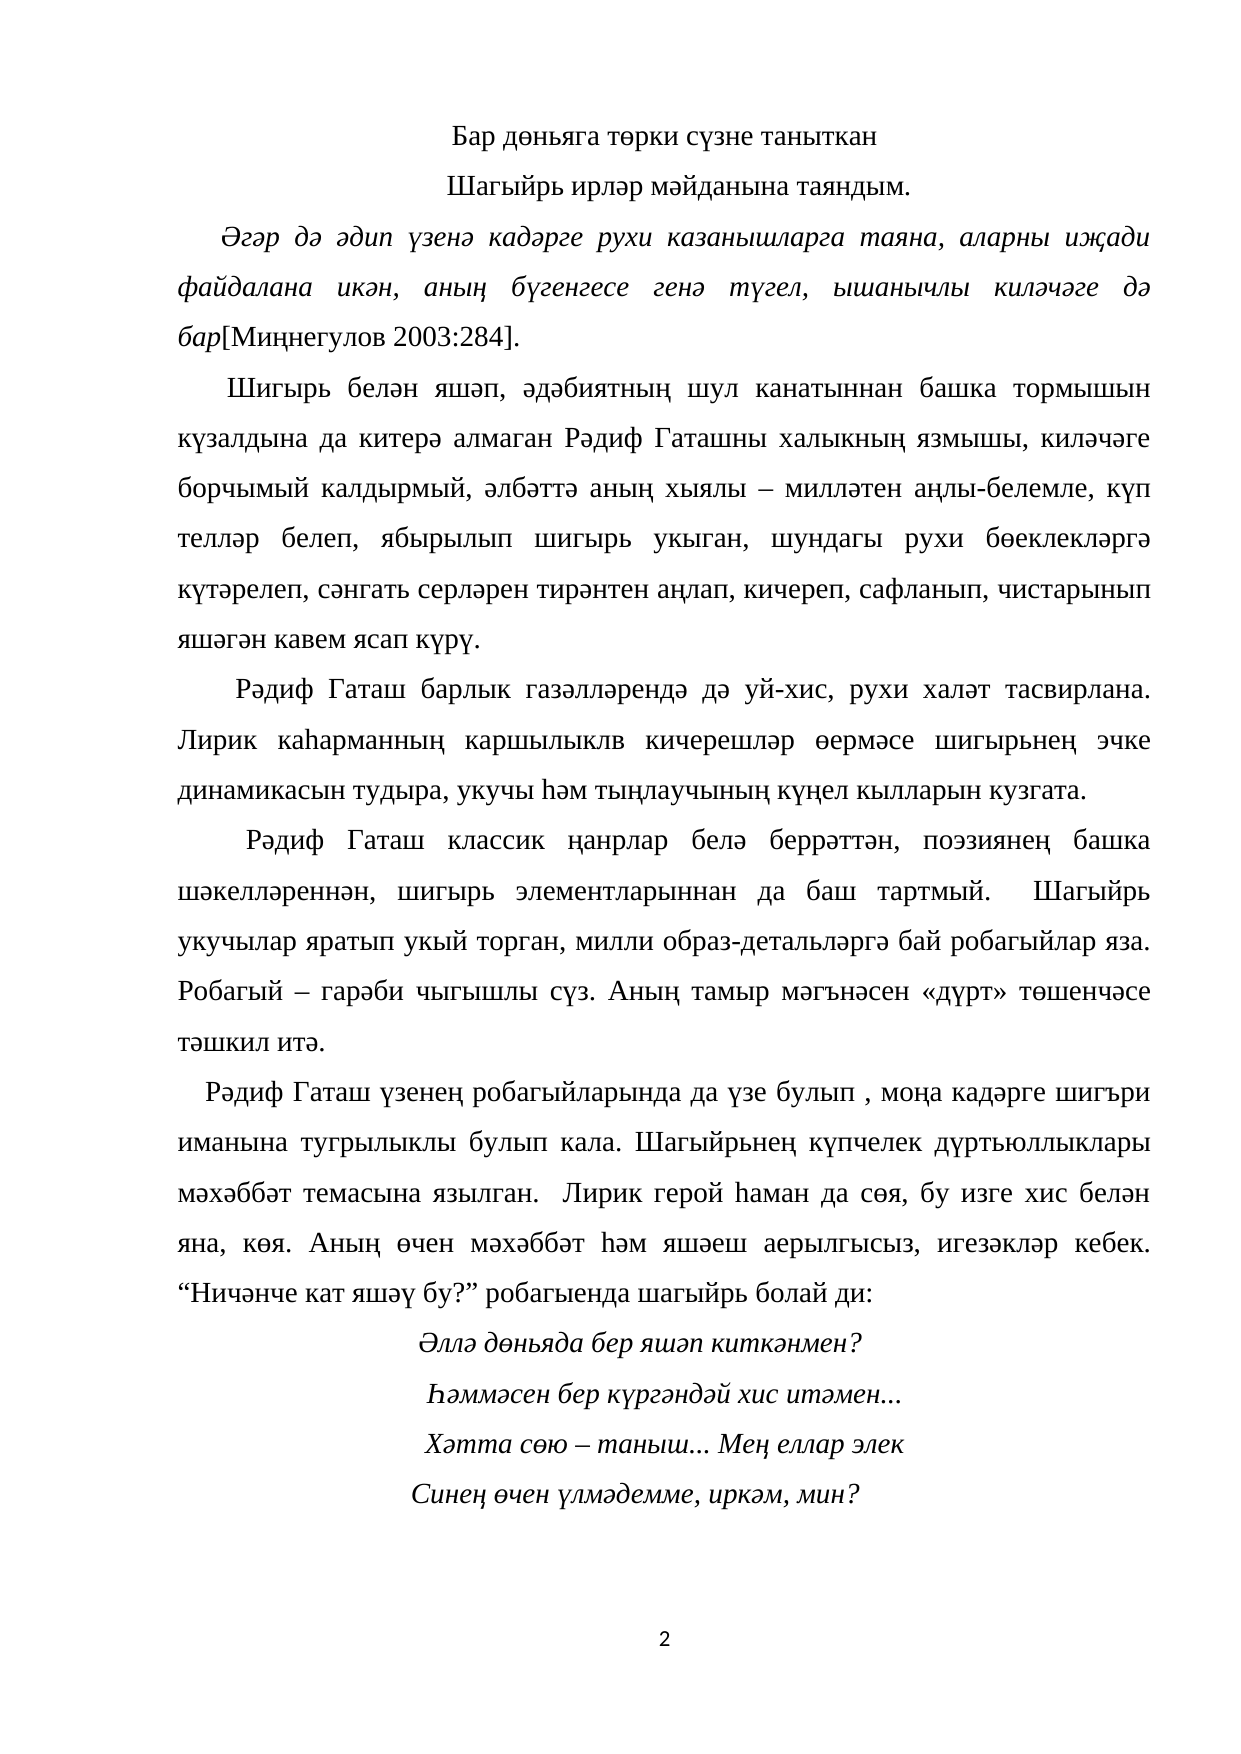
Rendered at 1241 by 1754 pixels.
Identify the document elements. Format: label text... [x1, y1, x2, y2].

text Хәтта сөю – таныш... Мең еллар элек [177, 1426, 1152, 1460]
text Бар дөньяга төрки сүзне таныткан [177, 118, 1152, 152]
text Әгәр дә әдип үзенә кадәрге рухи казанышларга таяна, аларны иҗади файдалана икән, аның бүгенгесе генә түгел, ышанычлы киләчәге дә бар[Миңнегулов 2003:284]. [177, 219, 1152, 353]
text Рәдиф Гаташ үзенең робагыйларында да үзе булып , моңа кадәрге шигъри иманына тугрылыклы булып кала. Шагыйрьнең күпчелек дүртьюллыклары мәхәббәт темасына язылган. Лирик герой һаман да сөя, бу изге хис белән яна, көя. Аның өчен мәхәббәт һәм яшәеш аерылгысыз, игезәкләр кебек. “Ничәнче кат яшәү бу?” робагыенда шагыйрь болай ди: [177, 1074, 1152, 1309]
text Һәммәсен бер күргәндәй хис итәмен... [177, 1376, 1152, 1409]
text Шагыйрь ирләр мәйданына таяндым. [177, 168, 1152, 202]
text Әллә дөньяда бер яшәп киткәнмен? [177, 1326, 1152, 1359]
text Шигырь белән яшәп, әдәбиятның шул канатыннан башка тормышын күзалдына да китерә алмаган Рәдиф Гаташны халыкның язмышы, киләчәге борчымый калдырмый, әлбәттә аның хыялы – милләтен аңлы-белемле, күп телләр белеп, ябырылып шигырь укыган, шундагы рухи бөеклекләргә күтәрелеп, сәнгать серләрен тирәнтен аңлап, кичереп, сафланып, чистарынып яшәгән кавем ясап күрү. [177, 370, 1152, 655]
text Рәдиф Гаташ классик ңанрлар белә беррәттән, поэзиянең башка шәкелләреннән, шигырь элементларыннан да баш тартмый. Шагыйрь укучылар яратып укый торган, милли образ-детальләргә бай робагыйлар яза. Робагый – гарәби чыгышлы сүз. Аның тамыр мәгънәсен «дүрт» төшенчәсе тәшкил итә. [177, 822, 1152, 1057]
text Рәдиф Гаташ барлык газәлләрендә дә уй-хис, рухи халәт тасвирлана. Лирик каһарманның каршылыклв кичерешләр өермәсе шигырьнең эчке динамикасын тудыра, укучы һәм тыңлаучының күңел кылларын кузгата. [177, 672, 1152, 806]
text Синең өчен үлмәдемме, иркәм, мин? [177, 1477, 1152, 1510]
